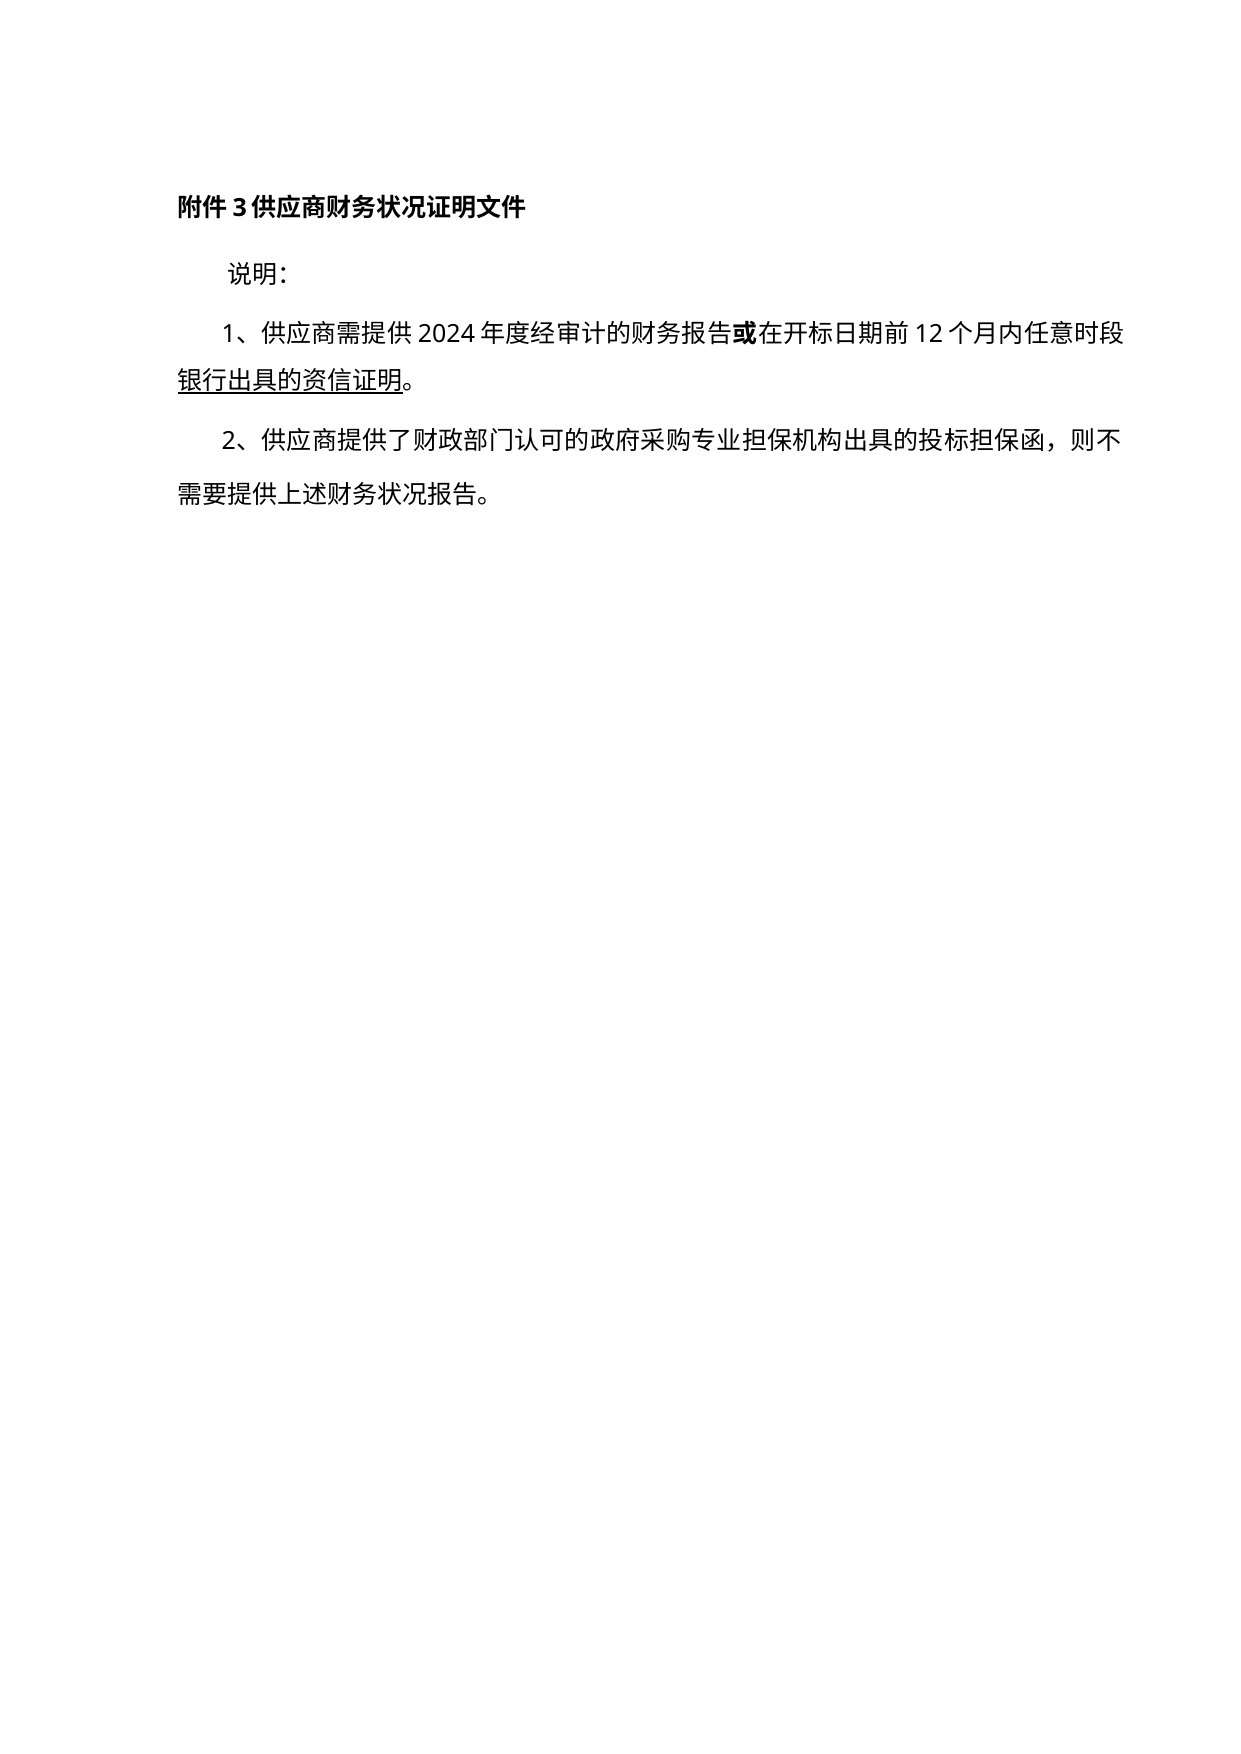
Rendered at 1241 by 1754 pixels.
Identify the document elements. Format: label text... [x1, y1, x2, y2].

text 1、供应商需提供2024年度经审计的财务报告或在开标日期前12个月内任意时段银行出具的资信证明。 [177, 314, 1125, 397]
text 说明： [177, 254, 1125, 290]
text 附件3供应商财务状况证明文件 [177, 187, 1125, 223]
text 2、供应商提供了财政部门认可的政府采购专业担保机构出具的投标担保函，则不需要提供上述财务状况报告。 [177, 420, 1125, 511]
